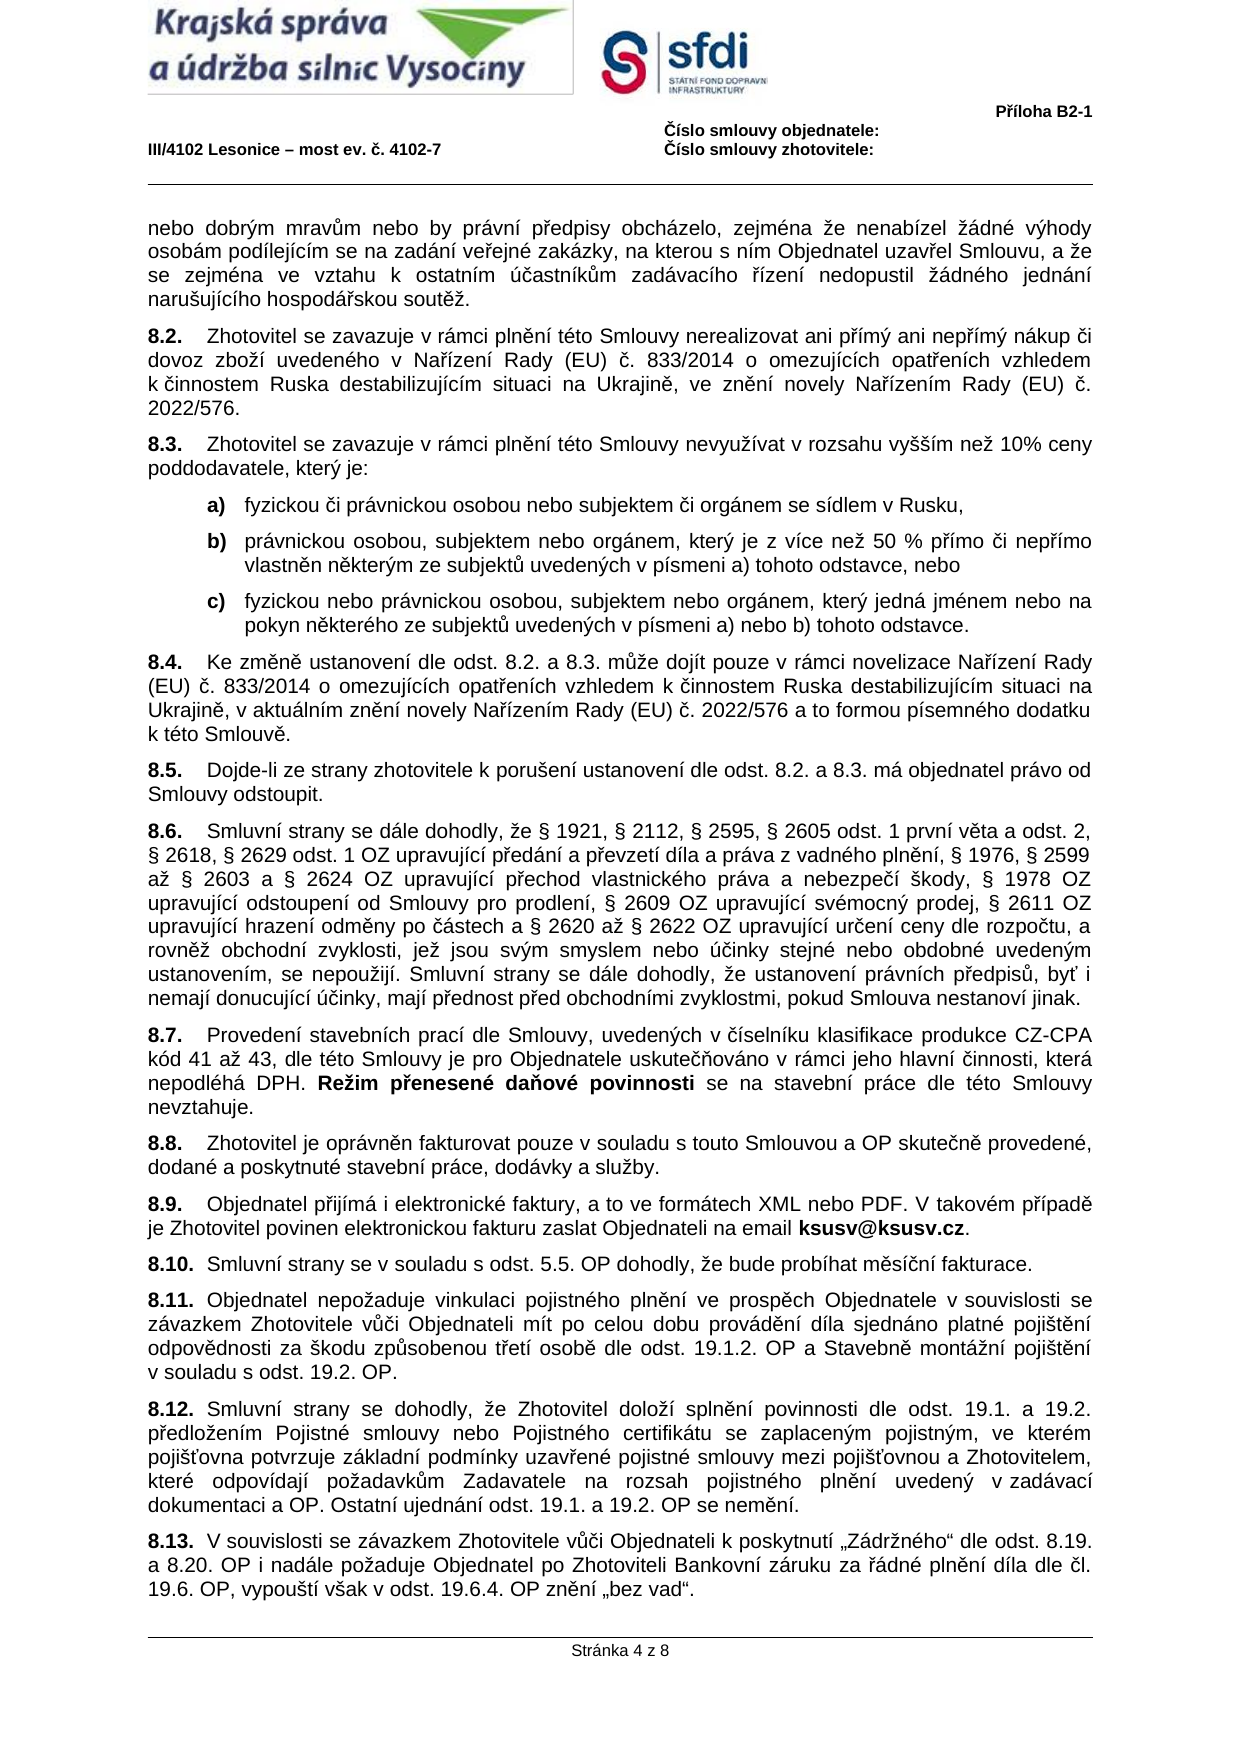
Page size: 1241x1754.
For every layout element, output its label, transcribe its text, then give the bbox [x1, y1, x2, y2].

list Smluvní strany se dále dohodly, že § 1921, § 2112, § 2595, § 2605 odst. 1 první věta a odst. 2, § 2618, § 2629 odst. 1 OZ upravující předání a převzetí díla a práva z vadného plnění, § 1976, § 2599 až § 2603 a § 2624 OZ upravující přechod vlastnického práva a nebezpečí škody, § 1978 OZ upravující odstoupení od Smlouvy pro prodlení, § 2609 OZ upravující svémocný prodej, § 2611 OZ upravující hrazení odměny po částech a § 2620 až § 2622 OZ upravující určení ceny dle rozpočtu, a rovněž obchodní zvyklosti, jež jsou svým smyslem nebo účinky stejné nebo obdobné uvedeným ustanovením, se nepoužijí. Smluvní strany se dále dohodly, že ustanovení právních předpisů, byť i nemají donucující účinky, mají přednost před obchodními zvyklostmi, pokud Smlouva nestanoví jinak. [148, 818, 1093, 1010]
list Zhotovitel se zavazuje v rámci plnění této Smlouvy nerealizovat ani přímý ani nepřímý nákup či dovoz zboží uvedeného v Nařízení Rady (EU) č. 833/2014 o omezujících opatřeních vzhledem k činnostem Ruska destabilizujícím situaci na Ukrajině, ve znění novely Nařízením Rady (EU) č. 2022/576. [148, 324, 1093, 419]
list Objednatel nepožaduje vinkulaci pojistného plnění ve prospěch Objednatele v souvislosti se závazkem Zhotovitele vůči Objednateli mít po celou dobu provádění díla sjednáno platné pojištění odpovědnosti za škodu způsobenou třetí osobě dle odst. 19.1.2. OP a Stavebně montážní pojištění v souladu s odst. 19.2. OP. [148, 1288, 1093, 1384]
picture [598, 14, 768, 108]
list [148, 215, 1093, 311]
list fyzickou či právnickou osobou nebo subjektem či orgánem se sídlem v Rusku, [207, 492, 1093, 516]
list Smluvní strany se dohodly, že Zhotovitel doloží splnění povinnosti dle odst. 19.1. a 19.2. předložením Pojistné smlouvy nebo Pojistného certifikátu se zaplaceným pojistným, ve kterém pojišťovna potvrzuje základní podmínky uzavřené pojistné smlouvy mezi pojišťovnou a Zhotovitelem, které odpovídají požadavkům Zadavatele na rozsah pojistného plnění uvedený v zadávací dokumentaci a OP. Ostatní ujednání odst. 19.1. a 19.2. OP se nemění. [148, 1397, 1093, 1516]
list Provedení stavebních prací dle Smlouvy, uvedených v číselníku klasifikace produkce CZ-CPA kód 41 až 43, dle této Smlouvy je pro Objednatele uskutečňováno v rámci jeho hlavní činnosti, která nepodléhá DPH. Režim přenesené daňové povinnosti se na stavební práce dle této Smlouvy nevztahuje. [148, 1023, 1093, 1118]
list Zhotovitel se zavazuje v rámci plnění této Smlouvy nevyužívat v rozsahu vyšším než 10% ceny poddodavatele, který je: [148, 432, 1093, 480]
list Smluvní strany se v souladu s odst. 5.5. OP dohodly, že bude probíhat měsíční fakturace. [148, 1252, 1093, 1276]
list Zhotovitel je oprávněn fakturovat pouze v souladu s touto Smlouvou a OP skutečně provedené, dodané a poskytnuté stavební práce, dodávky a služby. [148, 1131, 1093, 1179]
list právnickou osobou, subjektem nebo orgánem, který je z více než 50 % přímo či nepřímo vlastněn některým ze subjektů uvedených v písmeni a) tohoto odstavce, nebo [207, 529, 1093, 577]
list V souvislosti se závazkem Zhotovitele vůči Objednateli k poskytnutí „Zádržného“ dle odst. 8.19. a 8.20. OP i nadále požaduje Objednatel po Zhotoviteli Bankovní záruku za řádné plnění díla dle čl. 19.6. OP, vypouští však v odst. 19.6.4. OP znění „bez vad“. [148, 1529, 1093, 1601]
list Dojde-li ze strany zhotovitele k porušení ustanovení dle odst. 8.2. a 8.3. má objednatel právo od Smlouvy odstoupit. [148, 758, 1093, 806]
list Ke změně ustanovení dle odst. 8.2. a 8.3. může dojít pouze v rámci novelizace Nařízení Rady (EU) č. 833/2014 o omezujících opatřeních vzhledem k činnostem Ruska destabilizujícím situaci na Ukrajině, v aktuálním znění novely Nařízením Rady (EU) č. 2022/576 a to formou písemného dodatku k této Smlouvě. [148, 650, 1093, 746]
list fyzickou nebo právnickou osobou, subjektem nebo orgánem, který jedná jménem nebo na pokyn některého ze subjektů uvedených v písmeni a) nebo b) tohoto odstavce. [207, 589, 1093, 637]
list Objednatel přijímá i elektronické faktury, a to ve formátech XML nebo PDF. V takovém případě je Zhotovitel povinen elektronickou fakturu zaslat Objednateli na email ksusv@ksusv.cz. [148, 1191, 1093, 1239]
picture [147, 0, 574, 96]
